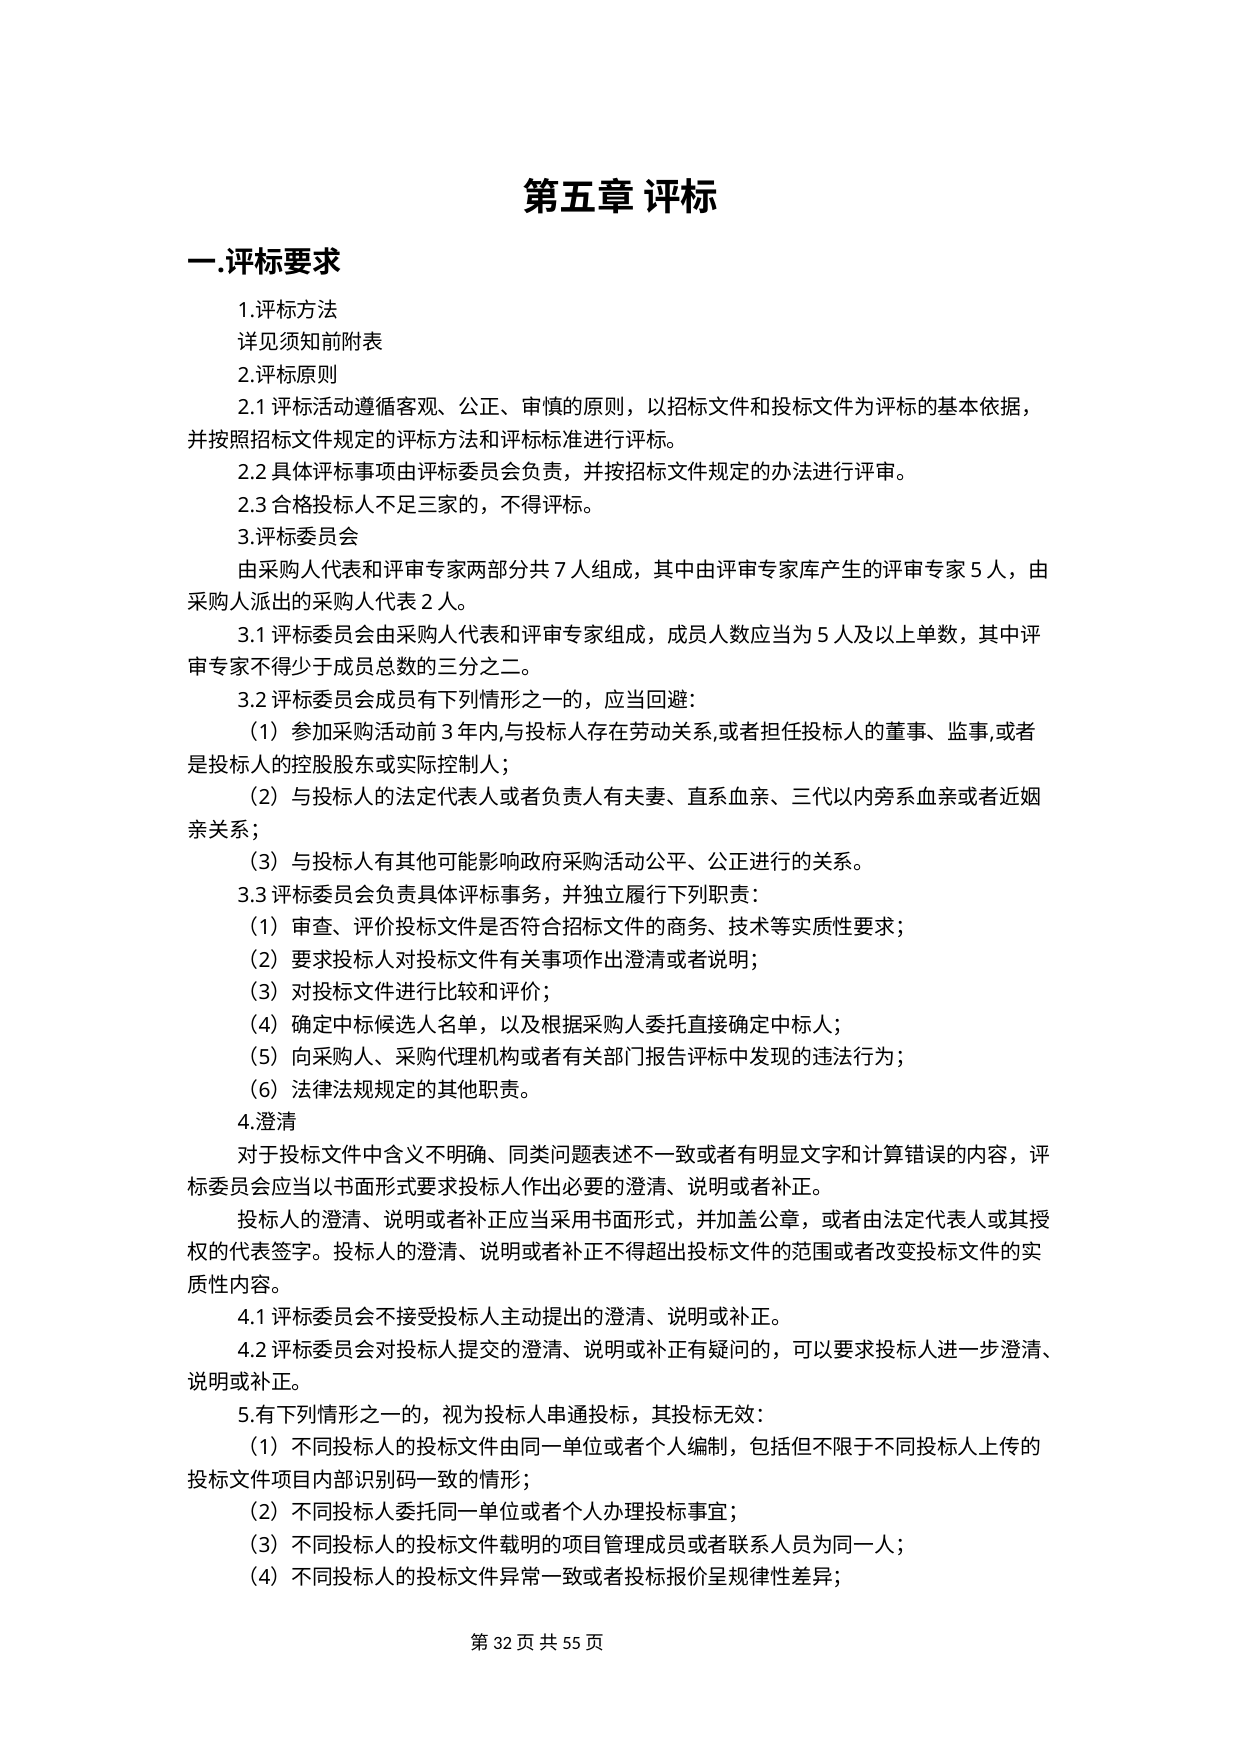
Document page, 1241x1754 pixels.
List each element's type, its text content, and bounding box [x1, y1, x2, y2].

text （1）不同投标人的投标文件由同一单位或者个人编制，包括但不限于不同投标人上传的投标文件项目内部识别码一致的情形； [187, 1429, 1053, 1494]
text 2.1评标活动遵循客观、公正、审慎的原则，以招标文件和投标文件为评标的基本依据，并按照招标文件规定的评标方法和评标标准进行评标。 [187, 389, 1053, 454]
text 3.2评标委员会成员有下列情形之一的，应当回避： [187, 682, 1053, 714]
text （2）与投标人的法定代表人或者负责人有夫妻、直系血亲、三代以内旁系血亲或者近姻亲关系； [187, 779, 1053, 844]
text 3.评标委员会 [187, 519, 1053, 552]
text 对于投标文件中含义不明确、同类问题表述不一致或者有明显文字和计算错误的内容，评标委员会应当以书面形式要求投标人作出必要的澄清、说明或者补正。 [187, 1137, 1053, 1202]
text 4.1评标委员会不接受投标人主动提出的澄清、说明或补正。 [187, 1299, 1053, 1332]
text 5.有下列情形之一的，视为投标人串通投标，其投标无效： [187, 1397, 1053, 1429]
text 由采购人代表和评审专家两部分共7人组成，其中由评审专家库产生的评审专家5人，由采购人派出的采购人代表2人。 [187, 552, 1053, 617]
text （2）要求投标人对投标文件有关事项作出澄清或者说明； [187, 942, 1053, 974]
text （3）不同投标人的投标文件载明的项目管理成员或者联系人员为同一人； [187, 1527, 1053, 1559]
text 2.2具体评标事项由评标委员会负责，并按招标文件规定的办法进行评审。 [187, 454, 1053, 487]
text （1）参加采购活动前3年内,与投标人存在劳动关系,或者担任投标人的董事、监事,或者是投标人的控股股东或实际控制人； [187, 714, 1053, 779]
text 4.澄清 [187, 1104, 1053, 1137]
text （1）审查、评价投标文件是否符合招标文件的商务、技术等实质性要求； [187, 909, 1053, 942]
text （2）不同投标人委托同一单位或者个人办理投标事宜； [187, 1494, 1053, 1527]
text 4.2评标委员会对投标人提交的澄清、说明或补正有疑问的，可以要求投标人进一步澄清、说明或补正。 [187, 1332, 1053, 1397]
text 3.3评标委员会负责具体评标事务，并独立履行下列职责： [187, 877, 1053, 909]
text 2.3合格投标人不足三家的，不得评标。 [187, 487, 1053, 519]
text 1.评标方法 [187, 292, 1053, 324]
text 投标人的澄清、说明或者补正应当采用书面形式，并加盖公章，或者由法定代表人或其授权的代表签字。投标人的澄清、说明或者补正不得超出投标文件的范围或者改变投标文件的实质性内容。 [187, 1202, 1053, 1299]
text 详见须知前附表 [187, 324, 1053, 357]
text （4）不同投标人的投标文件异常一致或者投标报价呈规律性差异； [187, 1559, 1053, 1592]
text 一.评标要求 [187, 227, 1053, 292]
text （5）向采购人、采购代理机构或者有关部门报告评标中发现的违法行为； [187, 1039, 1053, 1072]
text 2.评标原则 [187, 357, 1053, 389]
text （4）确定中标候选人名单，以及根据采购人委托直接确定中标人； [187, 1007, 1053, 1039]
text 第五章 评标 [187, 162, 1053, 227]
text （3）对投标文件进行比较和评价； [187, 974, 1053, 1007]
text （6）法律法规规定的其他职责。 [187, 1072, 1053, 1104]
text （3）与投标人有其他可能影响政府采购活动公平、公正进行的关系。 [187, 844, 1053, 877]
text 3.1评标委员会由采购人代表和评审专家组成，成员人数应当为5人及以上单数，其中评审专家不得少于成员总数的三分之二。 [187, 617, 1053, 682]
